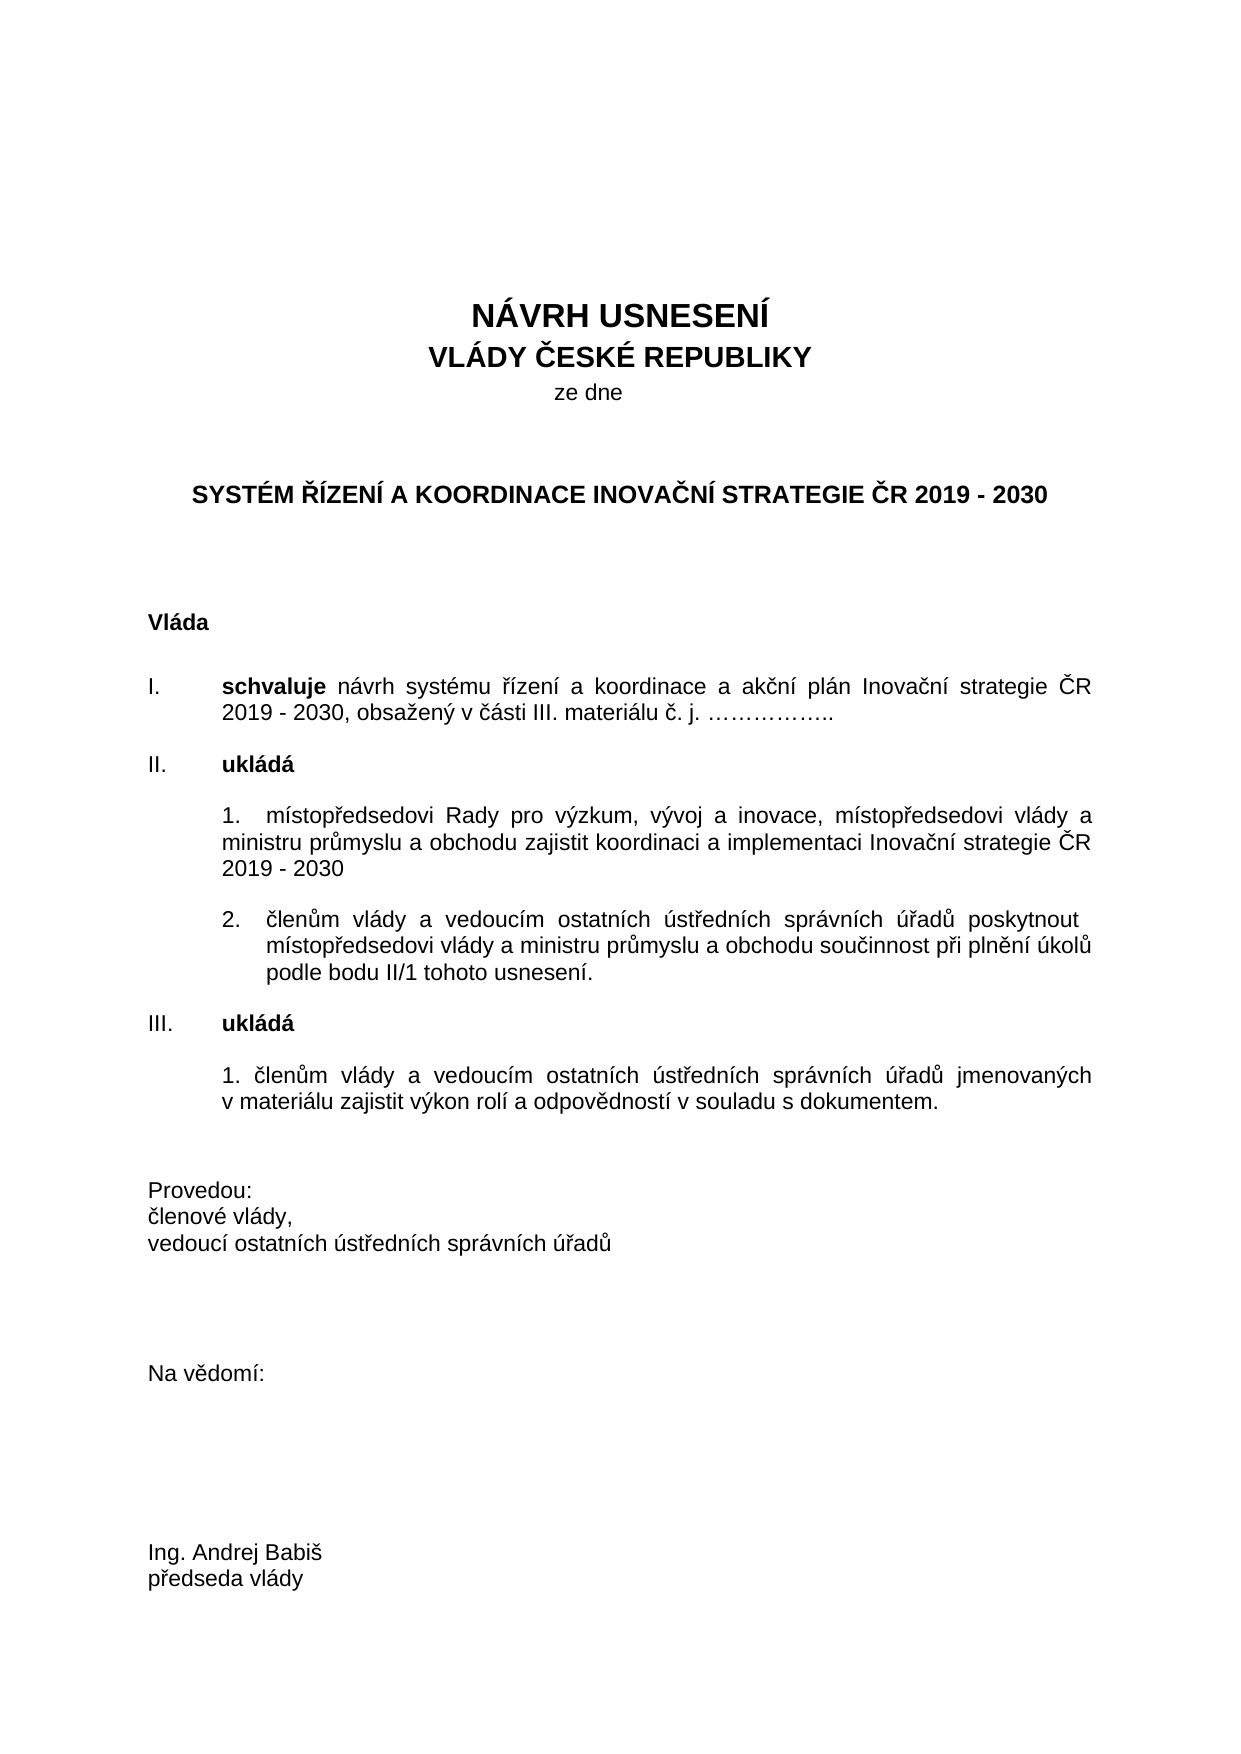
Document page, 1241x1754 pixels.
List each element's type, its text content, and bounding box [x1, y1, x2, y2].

text členové vlády, [148, 1203, 1092, 1229]
text VLÁDY ČESKÉ REPUBLIKY [148, 341, 1092, 374]
text ze dne [148, 379, 1092, 405]
text návrh systému řízení a koordinace a akční plán Inovační strategie ČR 2019 - 2030, obsažený v části III. materiálu č. j. …………….. [148, 673, 1092, 726]
text SYSTÉM ŘÍZENÍ A KOORDINACE INOVAČNÍ STRATEGIE ČR 2019 - 2030 [148, 480, 1092, 509]
text 1. členům vlády a vedoucím ostatních ústředních správních úřadů jmenovaných v materiálu zajistit výkon rolí a odpovědností v souladu s dokumentem. [148, 1062, 1092, 1114]
text NÁVRH USNESENÍ [148, 296, 1092, 335]
text předseda vlády [148, 1565, 1092, 1592]
text vedoucí ostatních ústředních správních úřadů [148, 1229, 1092, 1256]
text 2. členům vlády a vedoucím ostatních ústředních správních úřadů poskytnout místopředsedovi vlády a ministru průmyslu a obchodu součinnost při plnění úkolů podle bodu II/1 tohoto usnesení. [148, 906, 1092, 985]
text Ing. Andrej Babiš [148, 1539, 1092, 1565]
text Vláda [148, 609, 1092, 636]
text 1. místopředsedovi Rady pro výzkum, vývoj a inovace, místopředsedovi vlády a ministru průmyslu a obchodu zajistit koordinaci a implementaci Inovační strategie ČR 2019 - 2030 [148, 802, 1092, 881]
